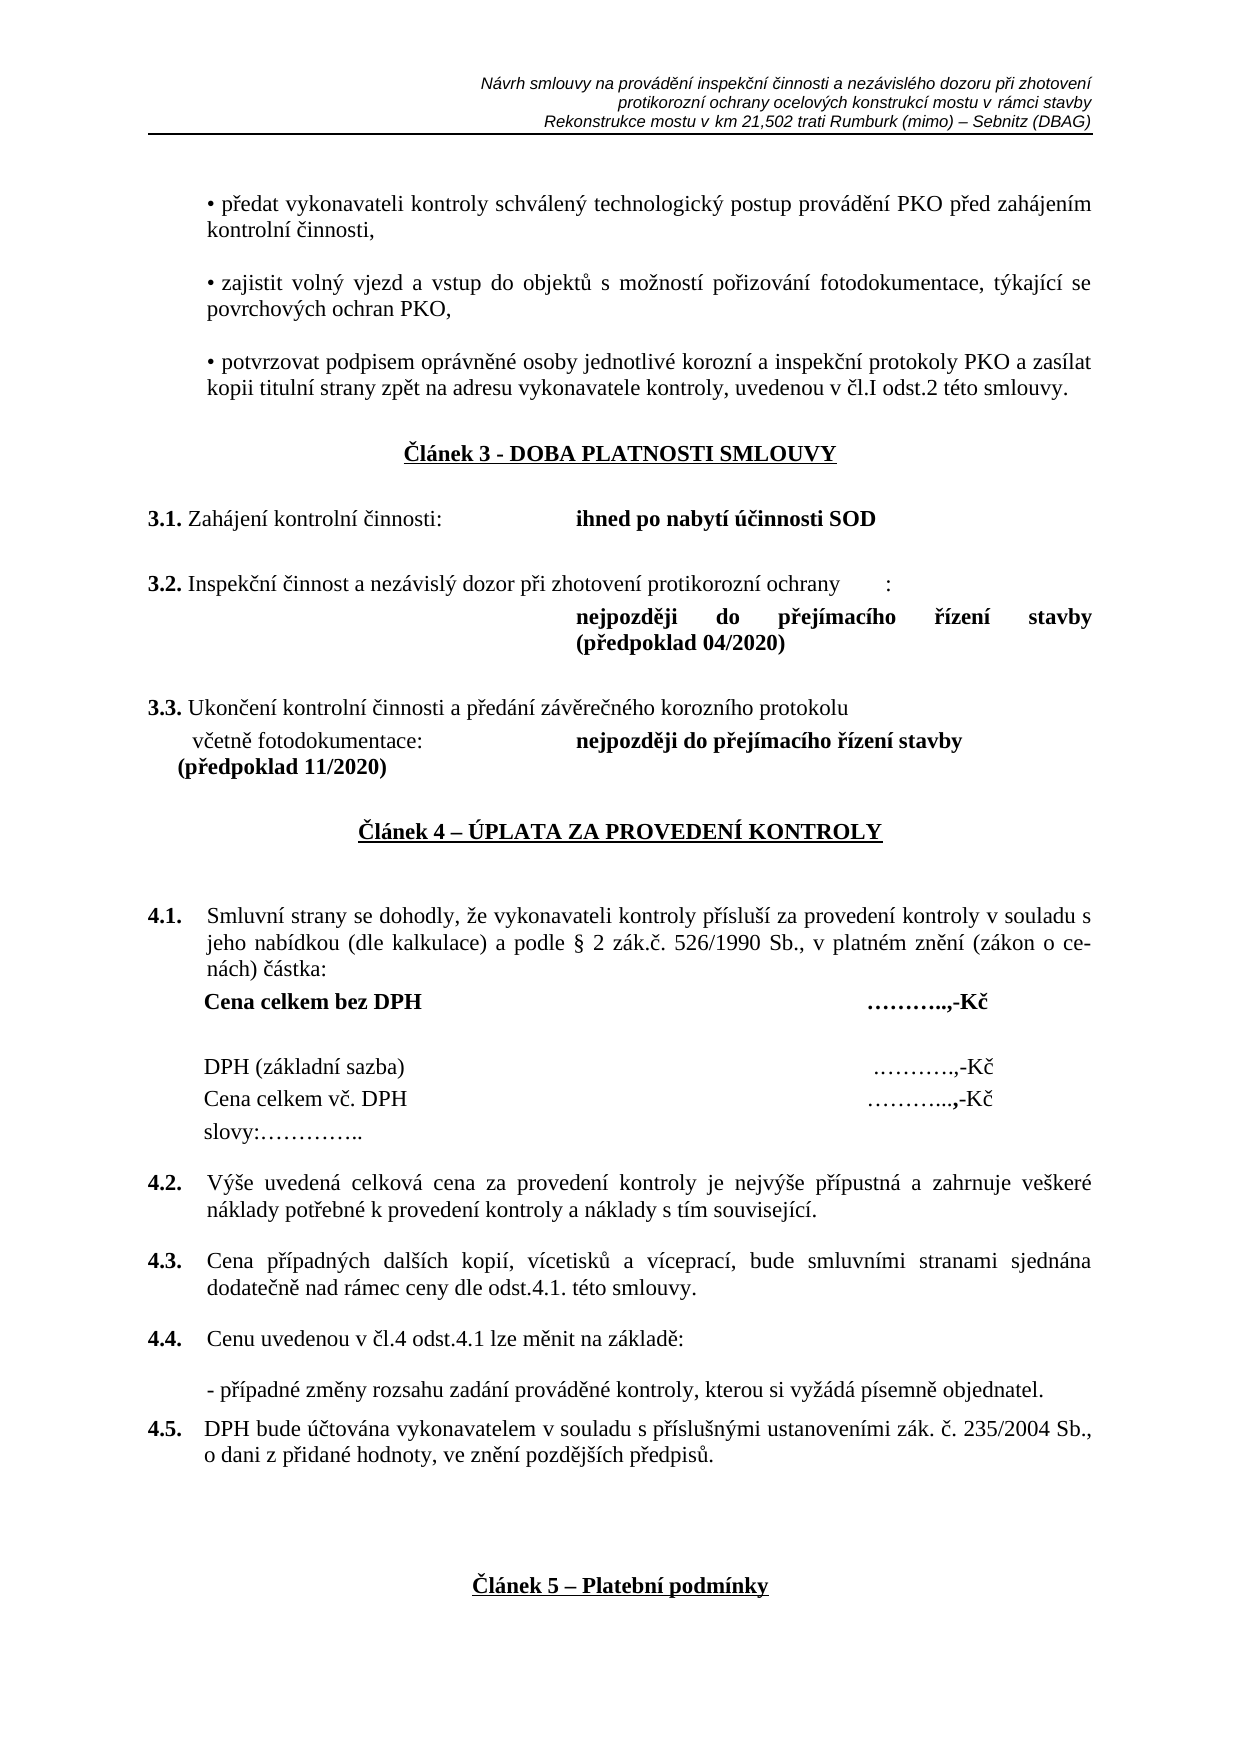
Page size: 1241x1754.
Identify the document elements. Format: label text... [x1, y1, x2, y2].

text - případné změny rozsahu zadání prováděné kontroly, kterou si vyžádá písemně objednatel. [148, 1376, 1093, 1403]
text 4.1. Smluvní strany se dohodly, že vykonavateli kontroly přísluší za provedení kontroly v souladu s jeho nabídkou (dle kalkulace) a podle § 2 zák.č. 526/1990 Sb., v platném znění (zákon o ce-nách) částka: [148, 902, 1093, 981]
text 3.3. Ukončení kontrolní činnosti a předání závěrečného korozního protokolu [148, 694, 1093, 721]
text 3.2. Inspekční činnost a nezávislý dozor při zhotovení protikorozní ochrany : [148, 570, 1093, 596]
text DPH (základní sazba) .……….,-Kč [204, 1053, 1093, 1079]
text včetně fotodokumentace: nejpozději do přejímacího řízení stavby (předpoklad 11/2020) [177, 727, 1093, 779]
text 4.5. DPH bude účtována vykonavatelem v souladu s příslušnými ustanoveními zák. č. 235/2004 Sb., o dani z přidané hodnoty, ve znění pozdějších předpisů. [148, 1415, 1093, 1468]
text Cena celkem bez DPH ………..,-Kč [204, 988, 1093, 1014]
text nejpozději do přejímacího řízení stavby (předpoklad 04/2020) [576, 603, 1093, 655]
text 4.4. Cenu uvedenou v čl.4 odst.4.1 lze měnit na základě: [148, 1325, 1093, 1351]
text • zajistit volný vjezd a vstup do objektů s možností pořizování fotodokumentace, týkající se povrchových ochran PKO, [207, 269, 1093, 322]
text Článek 4 – ÚPLATA ZA PROVEDENÍ KONTROLY [148, 818, 1093, 845]
text Cena celkem vč. DPH ………...,-Kč [204, 1086, 1093, 1112]
text 3.1. Zahájení kontrolní činnosti: ihned po nabytí účinnosti SOD [148, 505, 1093, 531]
text Článek 3 - DOBA PLATNOSTI SMLOUVY [148, 440, 1093, 466]
text • předat vykonavateli kontroly schválený technologický postup provádění PKO před zahájením kontrolní činnosti, [207, 190, 1093, 243]
text slovy:………….. [204, 1118, 1093, 1144]
text Článek 5 – Platební podmínky [148, 1572, 1093, 1598]
text 4.2. Výše uvedená celková cena za provedení kontroly je nejvýše přípustná a zahrnuje veškeré náklady potřebné k provedení kontroly a náklady s tím související. [148, 1169, 1093, 1222]
text 4.3. Cena případných dalších kopií, vícetisků a víceprací, bude smluvními stranami sjednána dodatečně nad rámec ceny dle odst.4.1. této smlouvy. [148, 1247, 1093, 1300]
text • potvrzovat podpisem oprávněné osoby jednotlivé korozní a inspekční protokoly PKO a zasílat kopii titulní strany zpět na adresu vykonavatele kontroly, uvedenou v čl.I odst.2 této smlouvy. [207, 348, 1093, 401]
